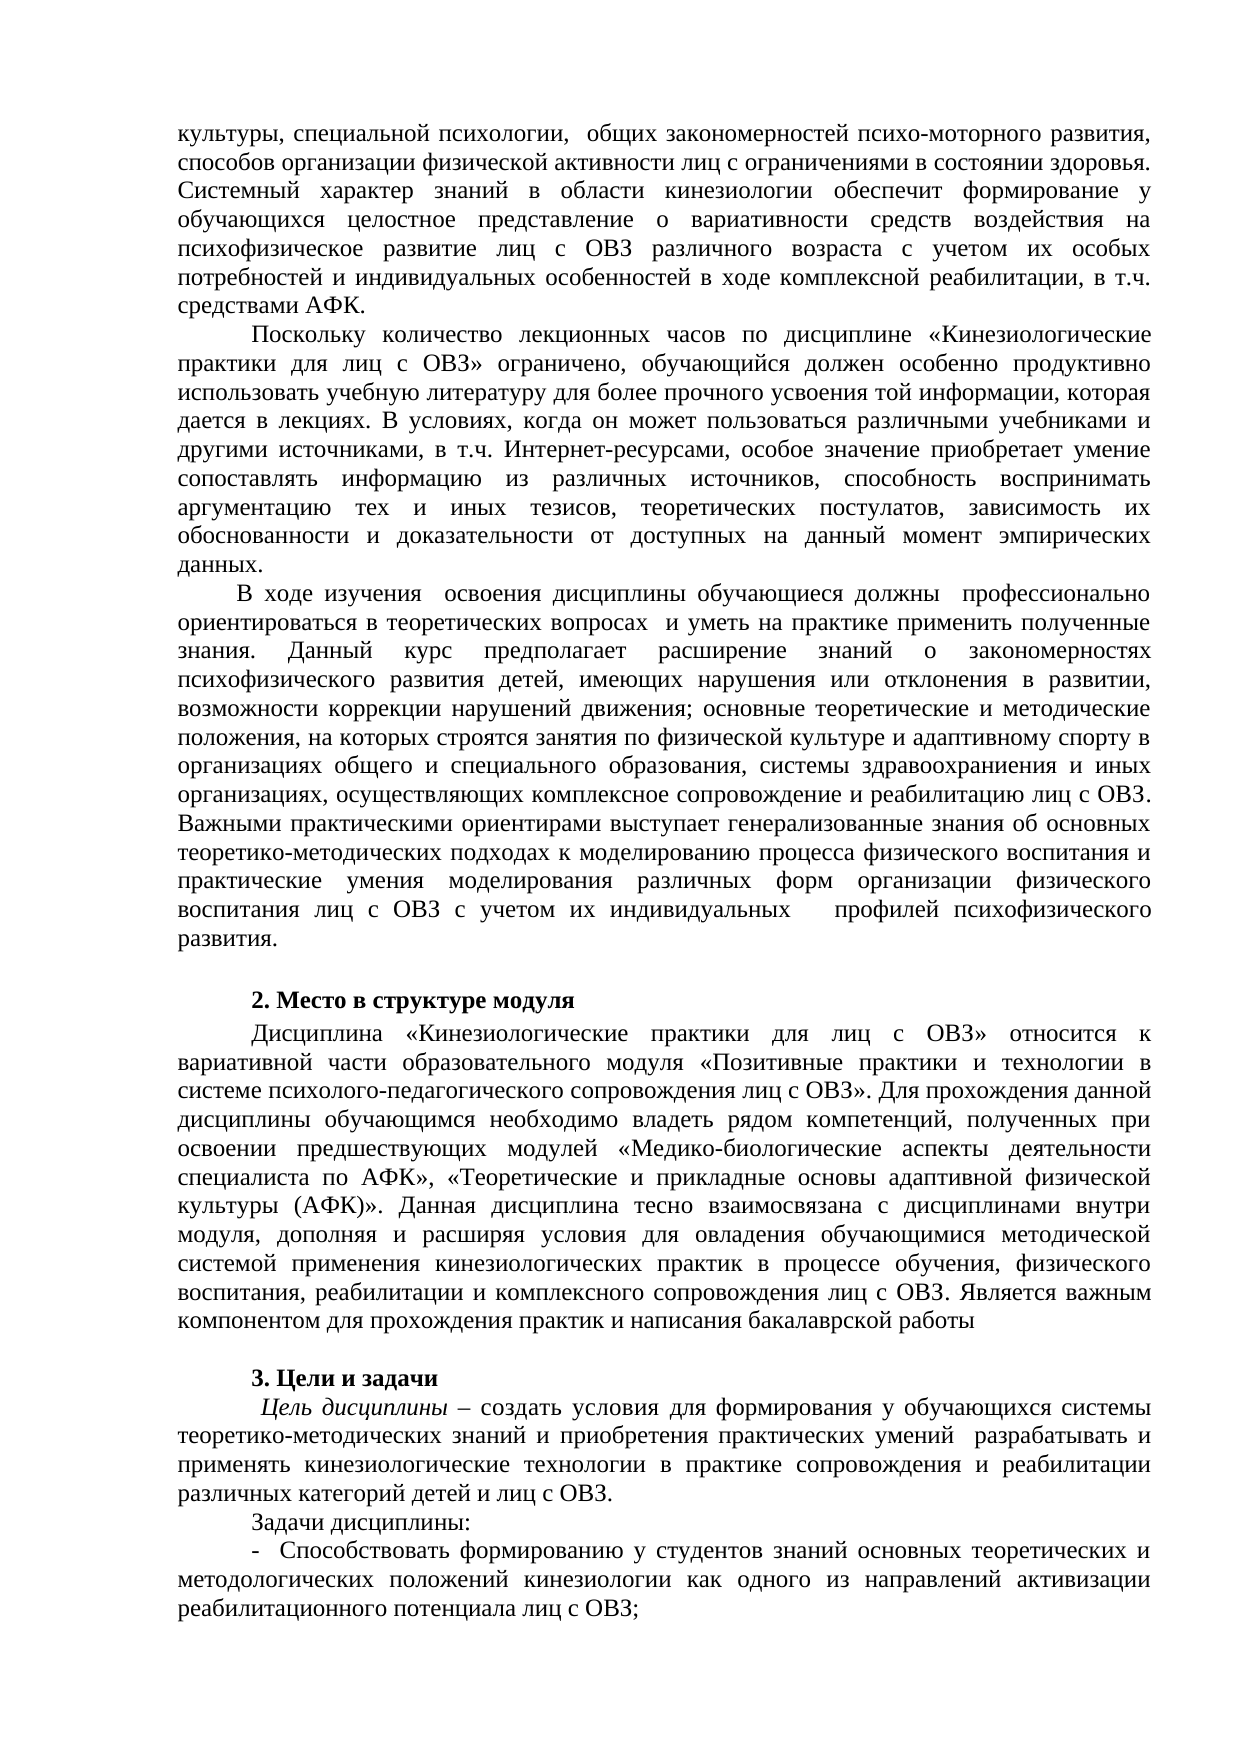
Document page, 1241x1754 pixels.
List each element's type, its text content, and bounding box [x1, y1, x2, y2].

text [177, 118, 1152, 319]
text Поскольку количество лекционных часов по дисциплине «Кинезиологические практики для лиц с ОВЗ» ограничено, обучающийся должен особенно продуктивно использовать учебную литературу для более прочного усвоения той информации, которая дается в лекциях. В условиях, когда он может пользоваться различными учебниками и другими источниками, в т.ч. Интернет-ресурсами, особое значение приобретает умение сопоставлять информацию из различных источников, способность воспринимать аргументацию тех и иных тезисов, теоретических постулатов, зависимость их обоснованности и доказательности от доступных на данный момент эмпирических данных. [177, 319, 1152, 578]
text 3. Цели и задачи [177, 1363, 1152, 1392]
text Задачи дисциплины: [177, 1507, 1152, 1535]
text Дисциплина «Кинезиологические практики для лиц с ОВЗ» относится к вариативной части образовательного модуля «Позитивные практики и технологии в системе психолого-педагогического сопровождения лиц с ОВЗ». Для прохождения данной дисциплины обучающимся необходимо владеть рядом компетенций, полученных при освоении предшествующих модулей «Медико-биологические аспекты деятельности специалиста по АФК», «Теоретические и прикладные основы адаптивной физической культуры (АФК)». Данная дисциплина тесно взаимосвязана с дисциплинами внутри модуля, дополняя и расширяя условия для овладения обучающимися методической системой применения кинезиологических практик в процессе обучения, физического воспитания, реабилитации и комплексного сопровождения лиц с ОВЗ. Является важным компонентом для прохождения практик и написания бакалаврской работы [177, 1018, 1152, 1334]
text В ходе изучения освоения дисциплины обучающиеся должны профессионально ориентироваться в теоретических вопросах и уметь на практике применить полученные знания. Данный курс предполагает расширение знаний о закономерностях психофизического развития детей, имеющих нарушения или отклонения в развитии, возможности коррекции нарушений движения; основные теоретические и методические положения, на которых строятся занятия по физической культуре и адаптивному спорту в организациях общего и специального образования, системы здравоохраниения и иных организациях, осуществляющих комплексное сопровождение и реабилитацию лиц с ОВЗ. Важными практическими ориентирами выступает генерализованные знания об основных теоретико-методических подходах к моделированию процесса физического воспитания и практические умения моделирования различных форм организации физического воспитания лиц с ОВЗ с учетом их индивидуальных профилей психофизического развития. [177, 578, 1152, 952]
text Цель дисциплины – создать условия для формирования у обучающихся системы теоретико-методических знаний и приобретения практических умений разрабатывать и применять кинезиологические технологии в практике сопровождения и реабилитации различных категорий детей и лиц с ОВЗ. [177, 1392, 1152, 1507]
text - Способствовать формированию у студентов знаний основных теоретических и методологических положений кинезиологии как одного из направлений активизации реабилитационного потенциала лиц с ОВЗ; [177, 1535, 1152, 1622]
text 2. Место в структуре модуля [177, 985, 1152, 1014]
